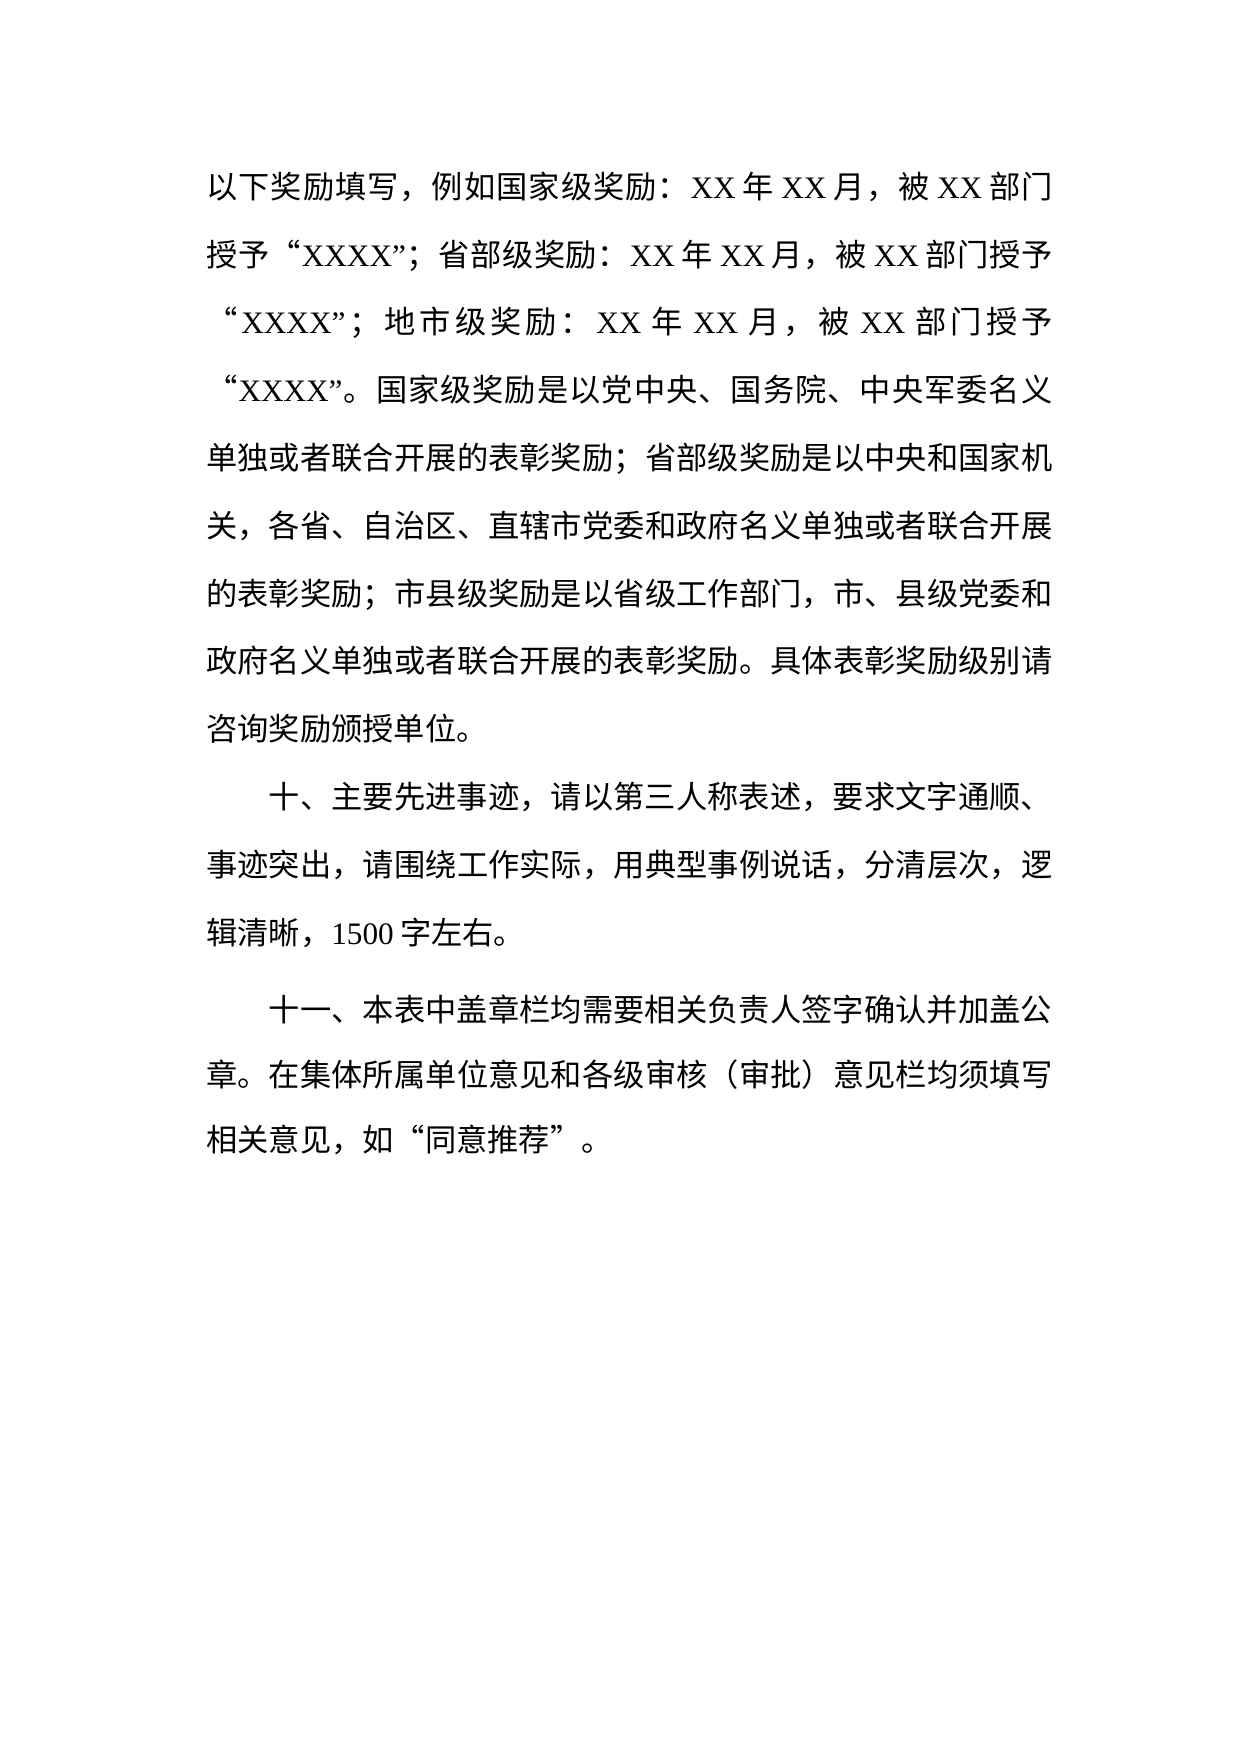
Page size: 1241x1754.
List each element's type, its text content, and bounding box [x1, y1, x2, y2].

text 十一、本表中盖章栏均需要相关负责人签字确认并加盖公章。在集体所属单位意见和各级审核（审批）意见栏均须填写相关意见，如“同意推荐”。 [206, 976, 1053, 1171]
text 十、主要先进事迹，请以第三人称表述，要求文字通顺、事迹突出，请围绕工作实际，用典型事例说话，分清层次，逻辑清晰，1500字左右。 [206, 772, 1053, 953]
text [206, 162, 1053, 750]
